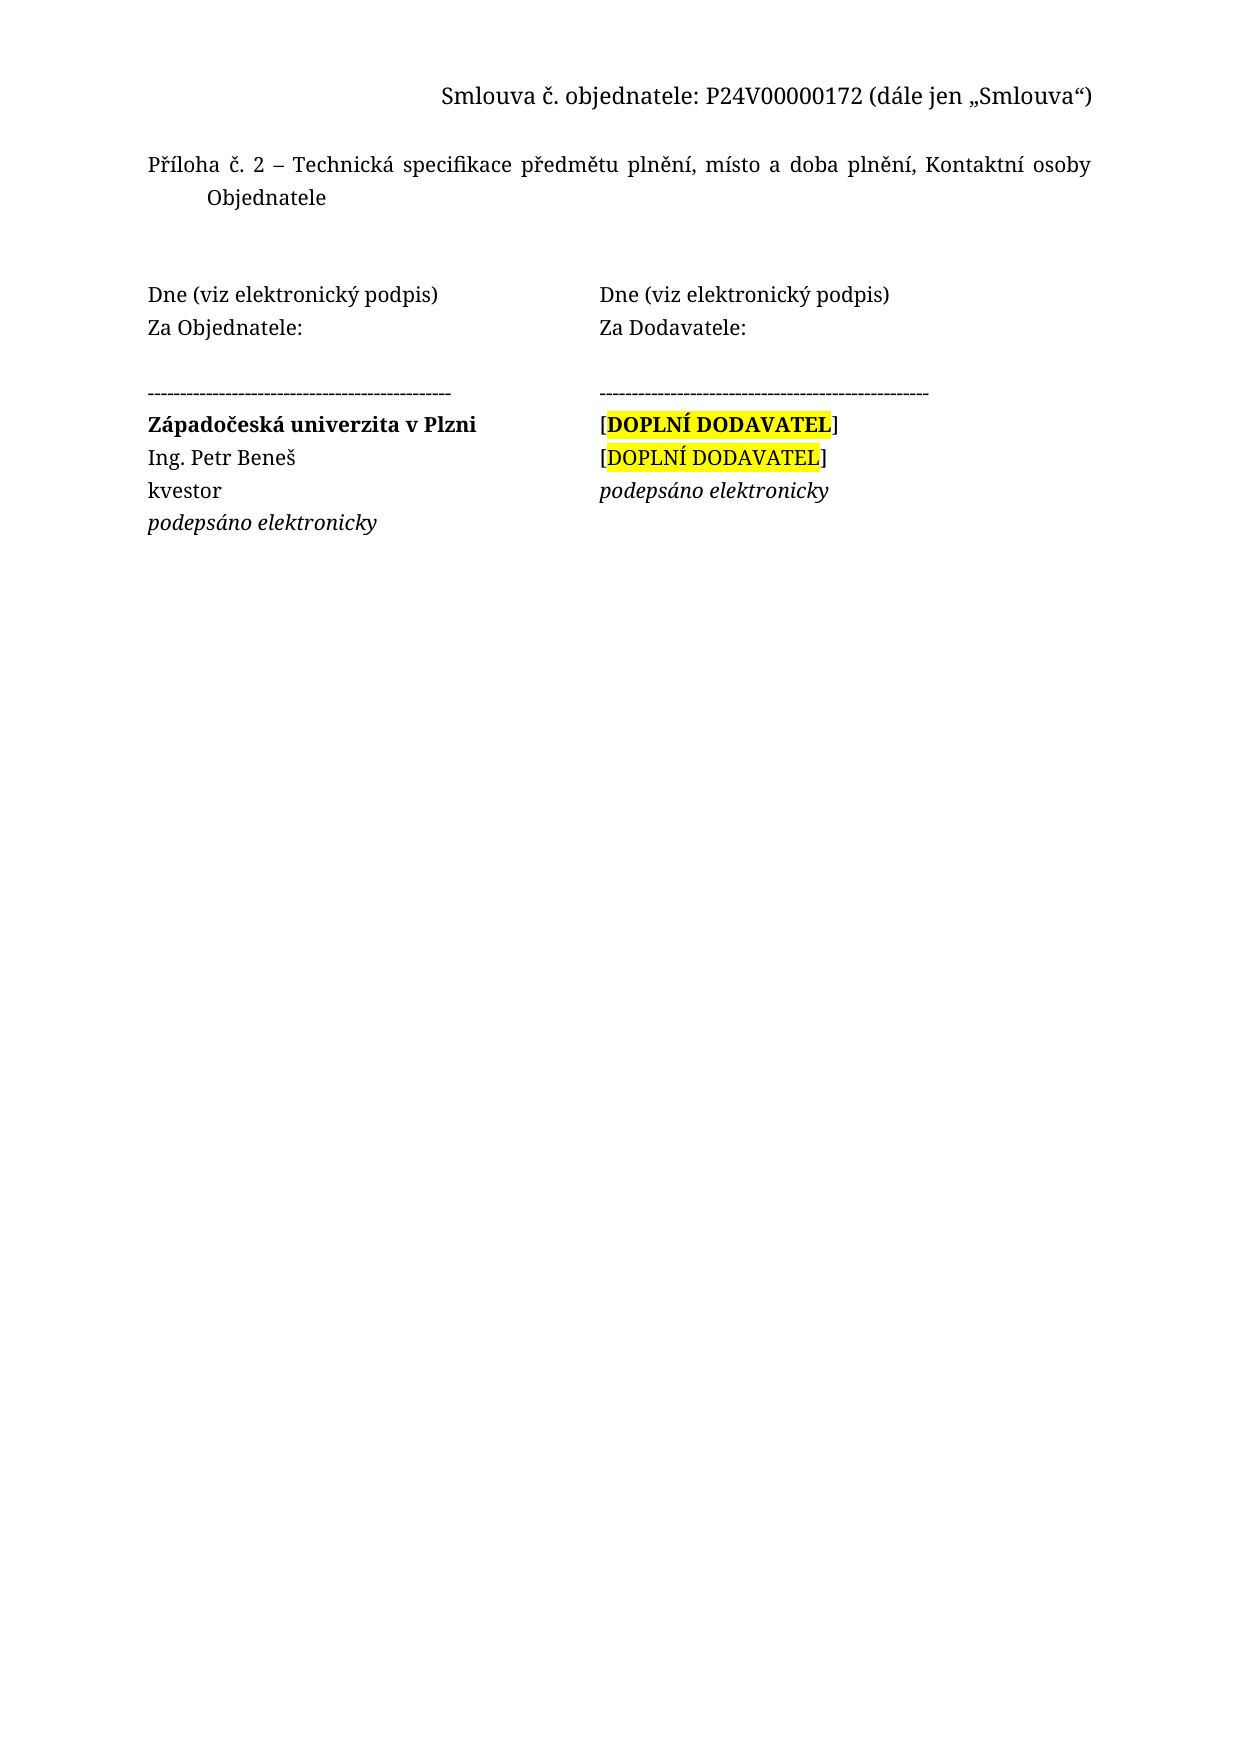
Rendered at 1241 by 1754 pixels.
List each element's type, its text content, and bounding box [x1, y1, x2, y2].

text Příloha č. 2 – Technická specifikace předmětu plnění, místo a doba plnění, Kontaktní osoby Objednatele [148, 150, 1093, 211]
table_header Dne (viz elektronický podpis) Za Objednatele: ----------------------------------------------- Západočeská univerzita v Plzni Ing. Petr Beneš kvestor podepsáno elektronicky [136, 280, 588, 541]
table_header Dne (viz elektronický podpis) Za Dodavatele: --------------------------------------------------- [DOPLNÍ DODAVATEL] [DOPLNÍ DODAVATEL] podepsáno elektronicky [588, 280, 1040, 541]
